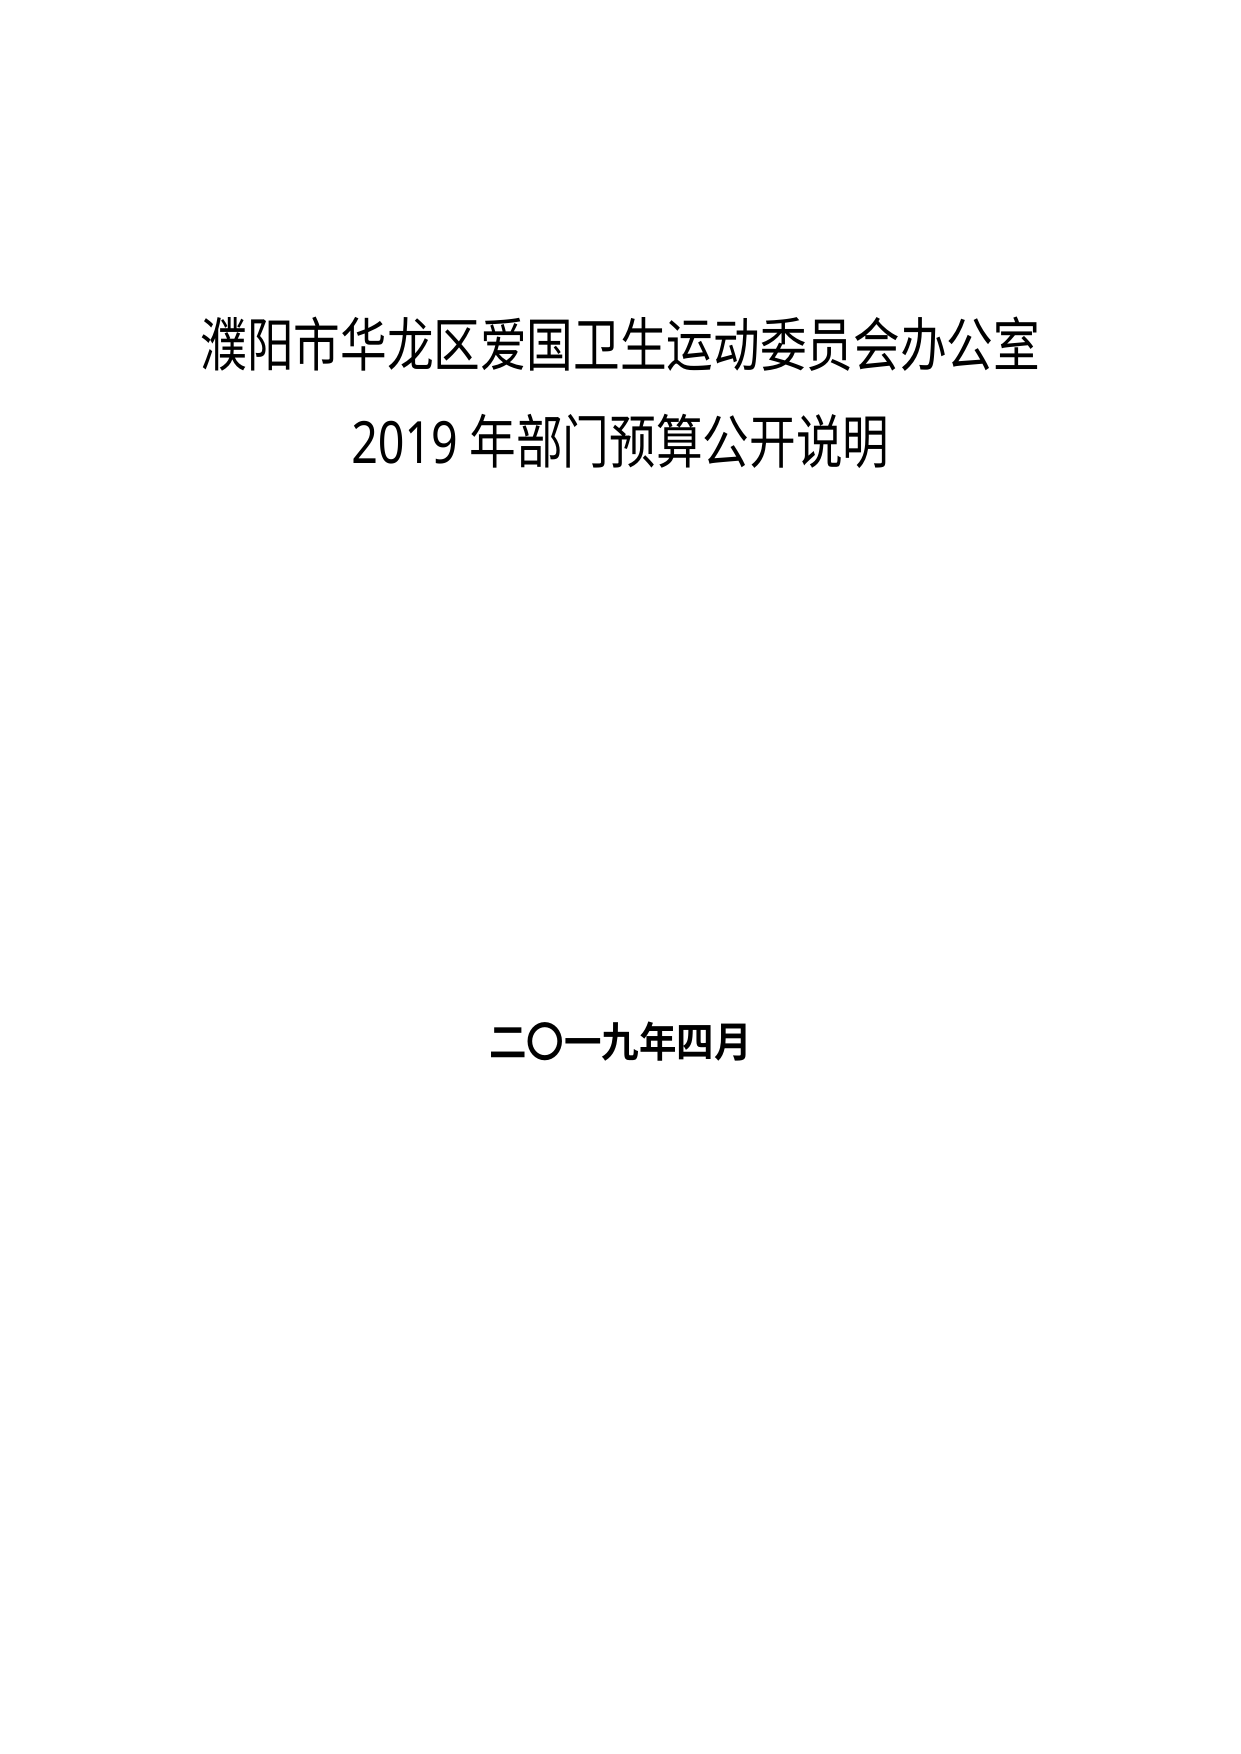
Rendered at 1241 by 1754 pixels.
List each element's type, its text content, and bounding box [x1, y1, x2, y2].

text 濮阳市华龙区爱国卫生运动委员会办公室2019年部门预算公开说明 [187, 292, 1053, 487]
text 二〇一九年四月 [187, 1007, 1053, 1072]
